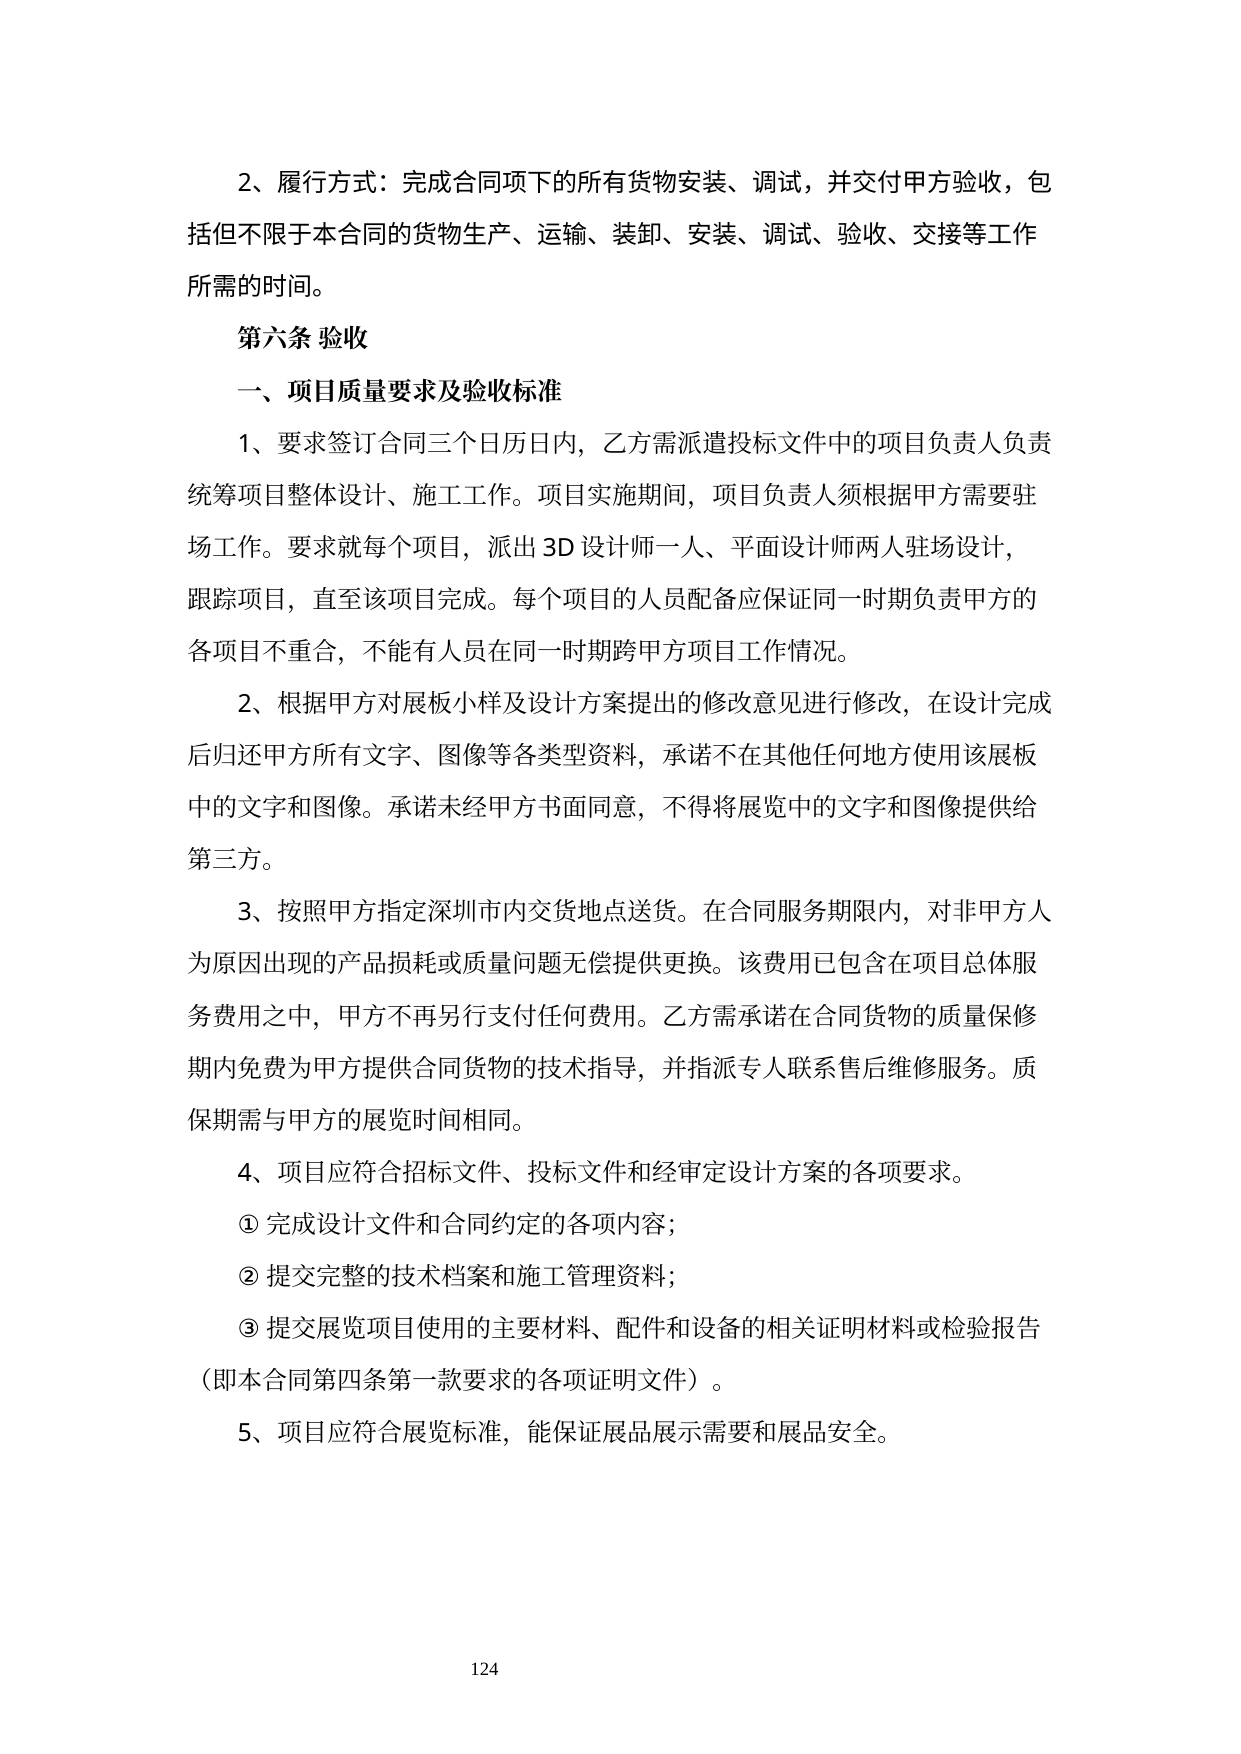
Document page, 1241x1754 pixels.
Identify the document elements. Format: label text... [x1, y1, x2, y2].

text 1、要求签订合同三个日历日内，乙方需派遣投标文件中的项目负责人负责统筹项目整体设计、施工工作。项目实施期间，项目负责人须根据甲方需要驻场工作。要求就每个项目，派出3D设计师一人、平面设计师两人驻场设计，跟踪项目，直至该项目完成。每个项目的人员配备应保证同一时期负责甲方的各项目不重合，不能有人员在同一时期跨甲方项目工作情况。 [187, 410, 1053, 671]
text 3、按照甲方指定深圳市内交货地点送货。在合同服务期限内，对非甲方人为原因出现的产品损耗或质量问题无偿提供更换。该费用已包含在项目总体服务费用之中，甲方不再另行支付任何费用。乙方需承诺在合同货物的质量保修期内免费为甲方提供合同货物的技术指导，并指派专人联系售后维修服务。质保期需与甲方的展览时间相同。 [187, 879, 1053, 1139]
text 2、根据甲方对展板小样及设计方案提出的修改意见进行修改，在设计完成后归还甲方所有文字、图像等各类型资料，承诺不在其他任何地方使用该展板中的文字和图像。承诺未经甲方书面同意，不得将展览中的文字和图像提供给第三方。 [187, 671, 1053, 879]
text 2、履行方式：完成合同项下的所有货物安装、调试，并交付甲方验收，包括但不限于本合同的货物生产、运输、装卸、安装、调试、验收、交接等工作所需的时间。 [187, 150, 1053, 306]
text ① 完成设计文件和合同约定的各项内容； [187, 1192, 1053, 1244]
text 第六条 验收 [187, 306, 1053, 358]
text 5、项目应符合展览标准，能保证展品展示需要和展品安全。 [187, 1400, 1053, 1452]
text 一、项目质量要求及验收标准 [187, 358, 1053, 410]
text 4、项目应符合招标文件、投标文件和经审定设计方案的各项要求。 [187, 1139, 1053, 1192]
text ② 提交完整的技术档案和施工管理资料； [187, 1244, 1053, 1296]
text ③ 提交展览项目使用的主要材料、配件和设备的相关证明材料或检验报告（即本合同第四条第一款要求的各项证明文件）。 [187, 1296, 1053, 1400]
